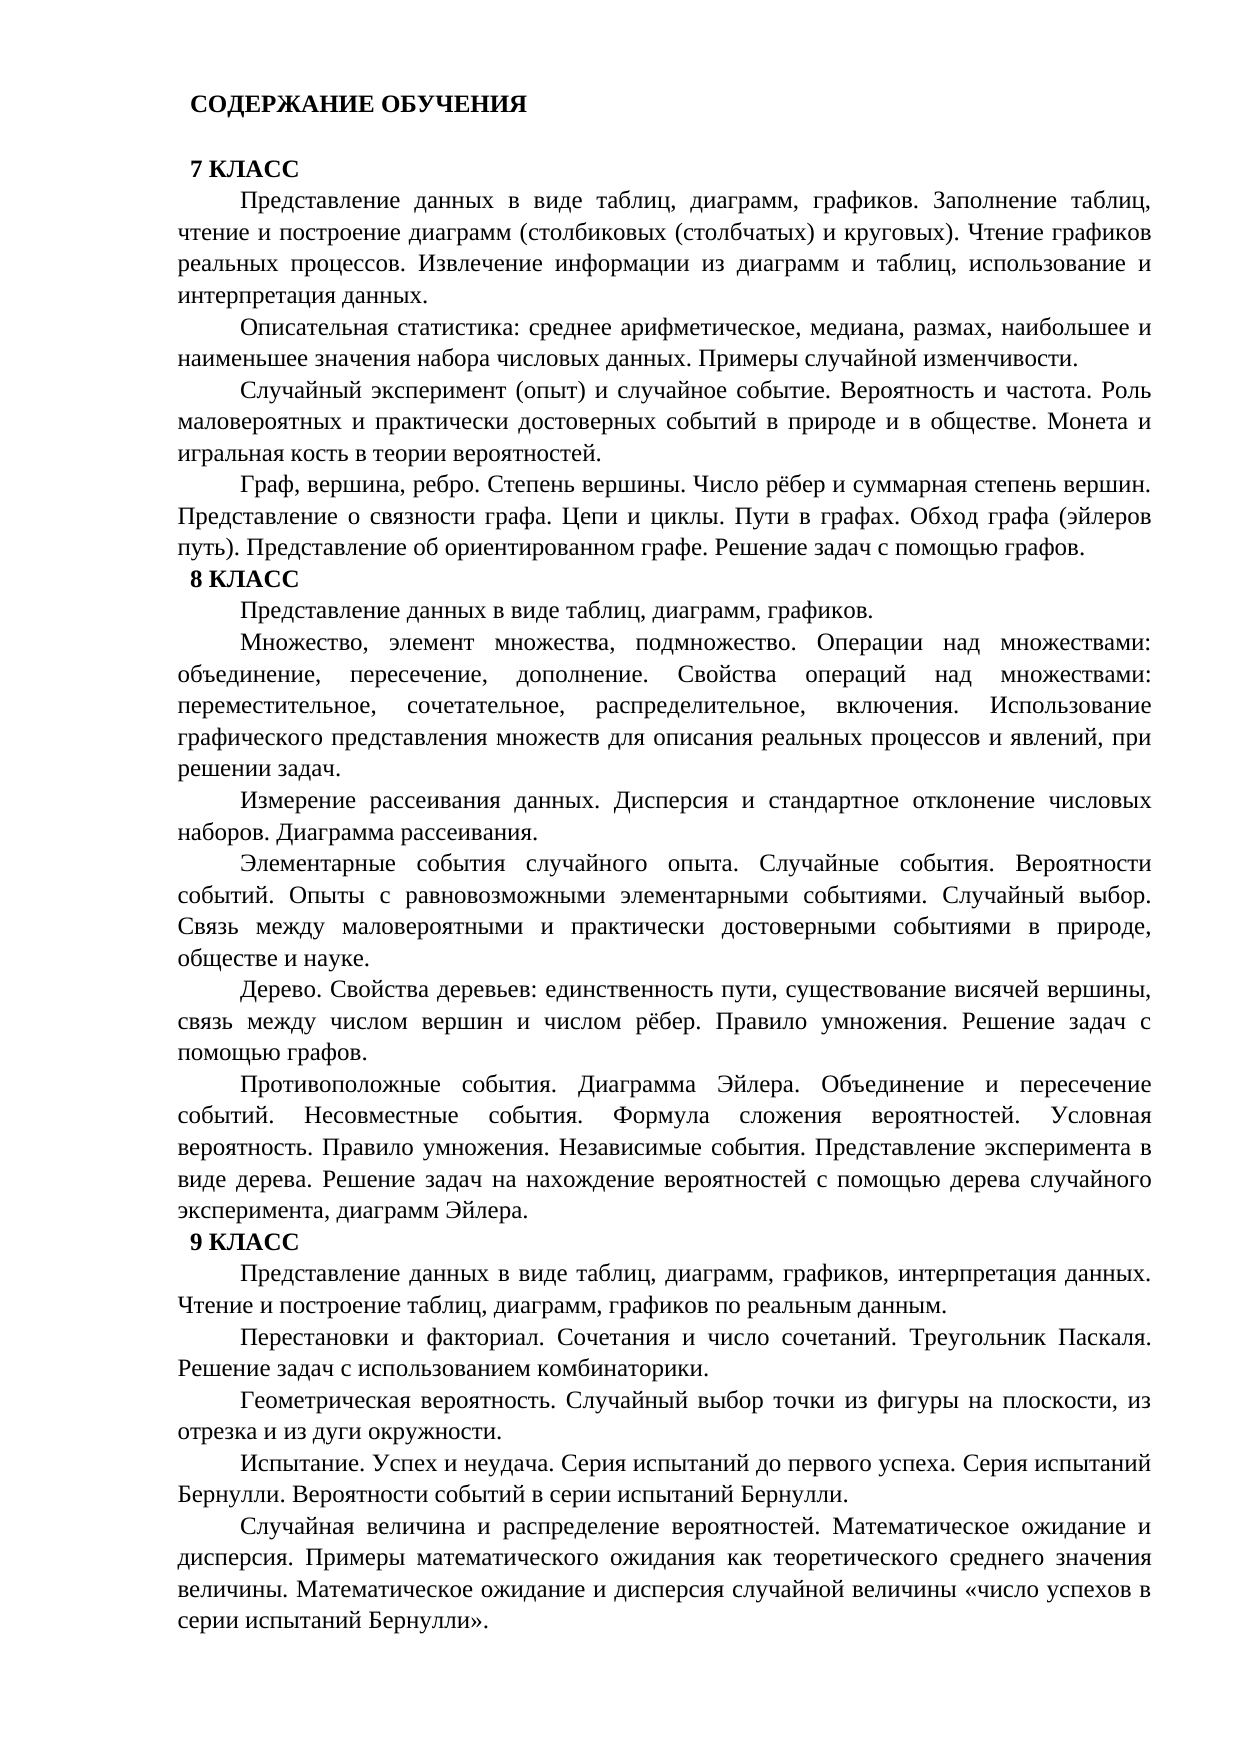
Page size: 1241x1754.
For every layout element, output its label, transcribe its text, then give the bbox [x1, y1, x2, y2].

text Испытание. Успех и неудача. Серия испытаний до первого успеха. Серия испытаний Бернулли. Вероятности событий в серии испытаний Бернулли. [177, 1448, 1152, 1508]
text Дерево. Свойства деревьев: единственность пути, существование висячей вершины, связь между числом вершин и числом рёбер. Правило умножения. Решение задач с помощью графов. [177, 974, 1152, 1066]
text Элементарные события случайного опыта. Случайные события. Вероятности событий. Опыты с равновозможными элементарными событиями. Случайный выбор. Связь между маловероятными и практически достоверными событиями в природе, обществе и науке. [177, 848, 1152, 972]
text Представление данных в виде таблиц, диаграмм, графиков. [177, 596, 1152, 624]
text Граф, вершина, ребро. Степень вершины. Число рёбер и суммарная степень вершин. Представление о связности графа. Цепи и циклы. Пути в графах. Обход графа (эйлеров путь). Представление об ориентированном графе. Решение задач с помощью графов. [177, 469, 1152, 561]
text 8 КЛАСС [190, 564, 1152, 593]
text 9 КЛАСС [190, 1227, 1152, 1256]
text Представление данных в виде таблиц, диаграмм, графиков, интерпретация данных. Чтение и построение таблиц, диаграмм, графиков по реальным данным. [177, 1258, 1152, 1319]
text Перестановки и факториал. Сочетания и число сочетаний. Треугольник Паскаля. Решение задач с использованием комбинаторики. [177, 1322, 1152, 1382]
text СОДЕРЖАНИЕ ОБУЧЕНИЯ [190, 89, 1152, 117]
text 7 КЛАСС [190, 154, 1152, 182]
text Множество, элемент множества, подмножество. Операции над множествами: объединение, пересечение, дополнение. Свойства операций над множествами: переместительное, сочетательное, распределительное, включения. Использование графического представления множеств для описания реальных процессов и явлений, при решении задач. [177, 627, 1152, 782]
text Случайный эксперимент (опыт) и случайное событие. Вероятность и частота. Роль маловероятных и практически достоверных событий в природе и в обществе. Монета и игральная кость в теории вероятностей. [177, 375, 1152, 467]
text Представление данных в виде таблиц, диаграмм, графиков. Заполнение таблиц, чтение и построение диаграмм (столбиковых (столбчатых) и круговых). Чтение графиков реальных процессов. Извлечение информации из диаграмм и таблиц, использование и интерпретация данных. [177, 185, 1152, 309]
text Измерение рассеивания данных. Дисперсия и стандартное отклонение числовых наборов. Диаграмма рассеивания. [177, 785, 1152, 845]
text Противоположные события. Диаграмма Эйлера. Объединение и пересечение событий. Несовместные события. Формула сложения вероятностей. Условная вероятность. Правило умножения. Независимые события. Представление эксперимента в виде дерева. Решение задач на нахождение вероятностей с помощью дерева случайного эксперимента, диаграмм Эйлера. [177, 1069, 1152, 1224]
text Случайная величина и распределение вероятностей. Математическое ожидание и дисперсия. Примеры математического ожидания как теоретического среднего значения величины. Математическое ожидание и дисперсия случайной величины «число успехов в серии испытаний Бернулли». [177, 1511, 1152, 1634]
text Геометрическая вероятность. Случайный выбор точки из фигуры на плоскости, из отрезка и из дуги окружности. [177, 1385, 1152, 1445]
text Описательная статистика: среднее арифметическое, медиана, размах, наибольшее и наименьшее значения набора числовых данных. Примеры случайной изменчивости. [177, 312, 1152, 372]
